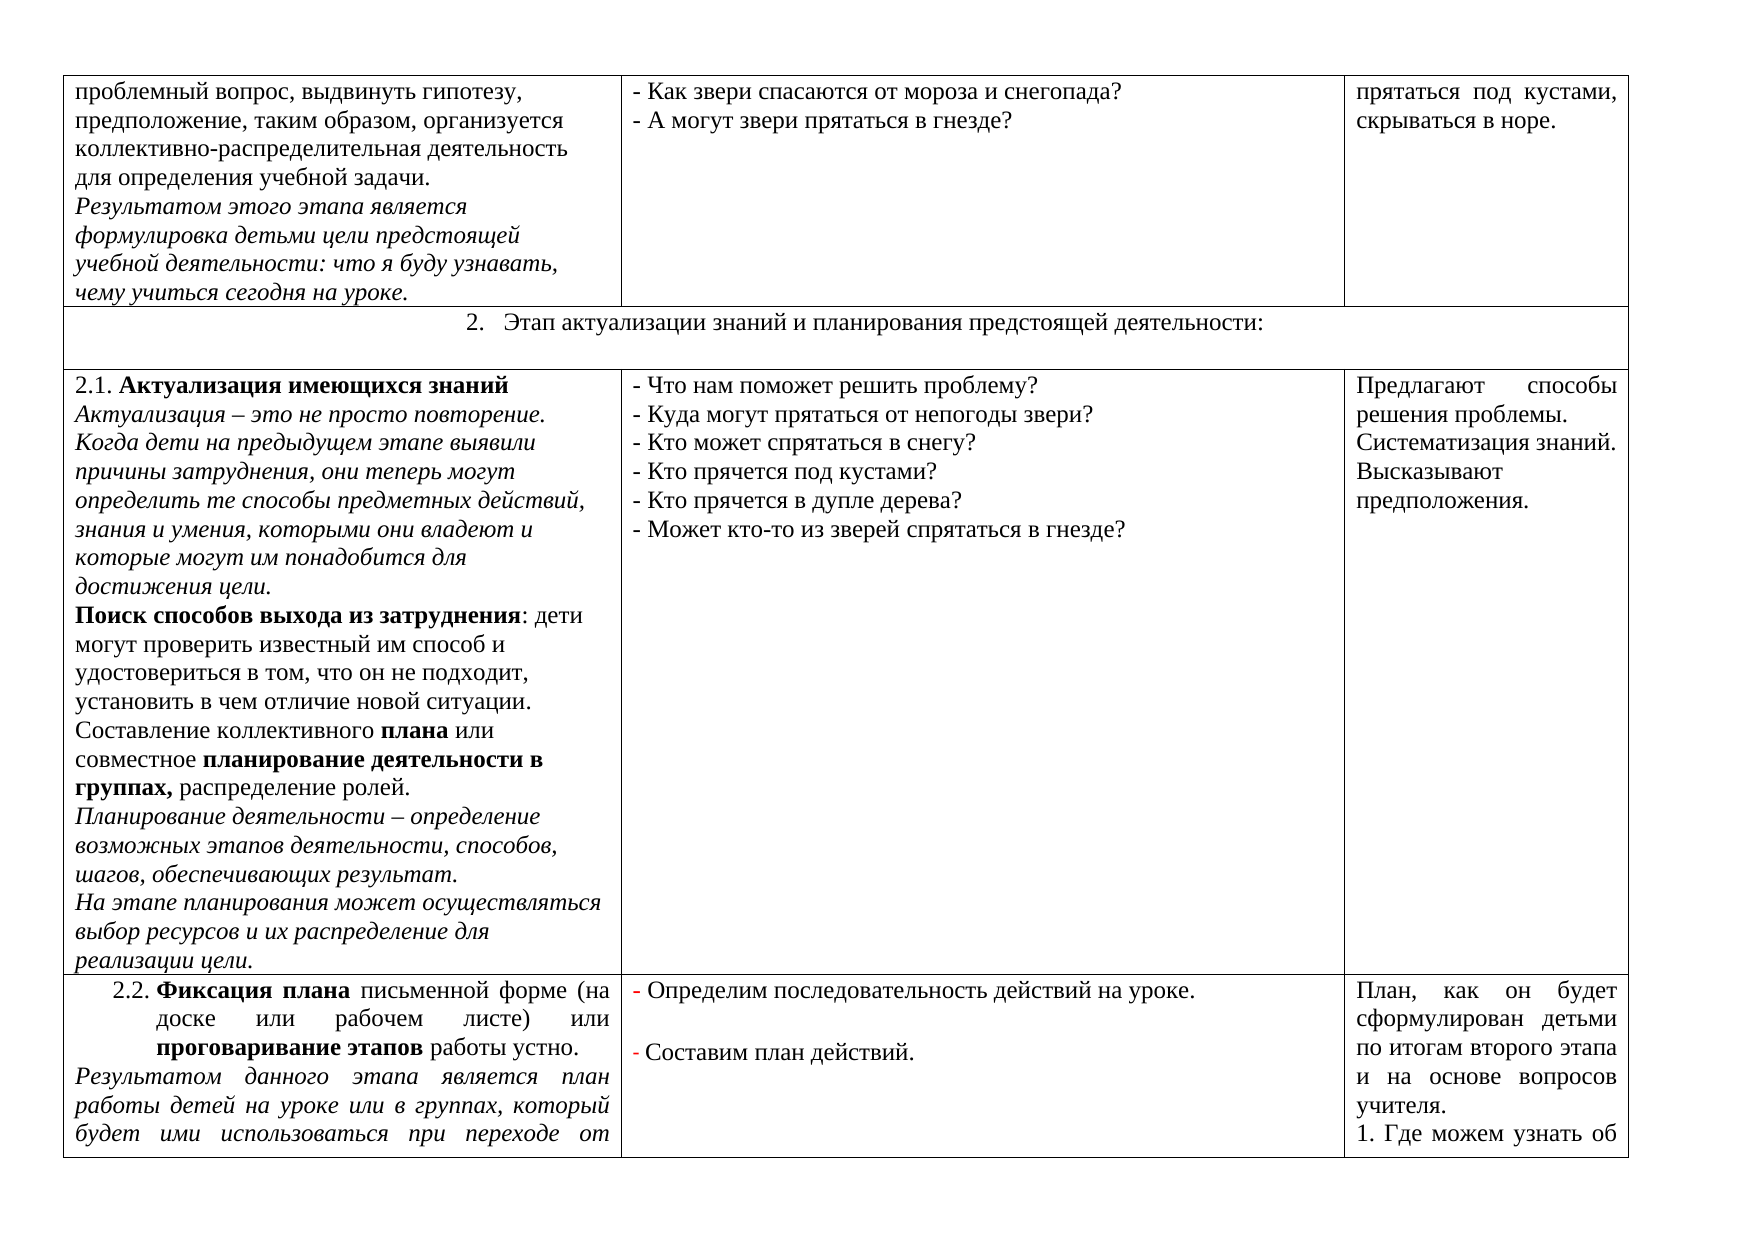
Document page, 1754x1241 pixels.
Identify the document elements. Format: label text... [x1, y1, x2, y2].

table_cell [1345, 975, 1628, 1157]
table_cell - Что нам поможет решить проблему? - Куда могут прятаться от непогоды звери? - Кто может спрятаться в снегу? - Кто прячется под кустами? - Кто прячется в дупле дерева? - Может кто-то из зверей спрятаться в гнезде? [622, 370, 1344, 974]
table_cell 2.1. Актуализация имеющихся знаний Актуализация – это не просто повторение. Когда дети на предыдущем этапе выявили причины затруднения, они теперь могут определить те способы предметных действий, знания и умения, которыми они владеют и которые могут им понадобится для достижения цели. Поиск способов выхода из затруднения: дети могут проверить известный им способ и удостовериться в том, что он не подходит, установить в чем отличие новой ситуации. Составление коллективного плана или совместное планирование деятельности в группах, распределение ролей. Планирование деятельности – определение возможных этапов деятельности, способов, шагов, обеспечивающих результат. На этапе планирования может осуществляться выбор ресурсов и их распределение для реализации цели. [64, 370, 621, 974]
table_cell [622, 76, 1344, 306]
table_cell Предлагают способы решения проблемы. Систематизация знаний. Высказывают предположения. [1345, 370, 1628, 974]
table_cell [1345, 76, 1628, 306]
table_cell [622, 975, 1344, 1157]
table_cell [64, 975, 621, 1157]
table_cell Этап актуализации знаний и планирования предстоящей деятельности: [64, 307, 1628, 369]
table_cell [64, 76, 621, 306]
